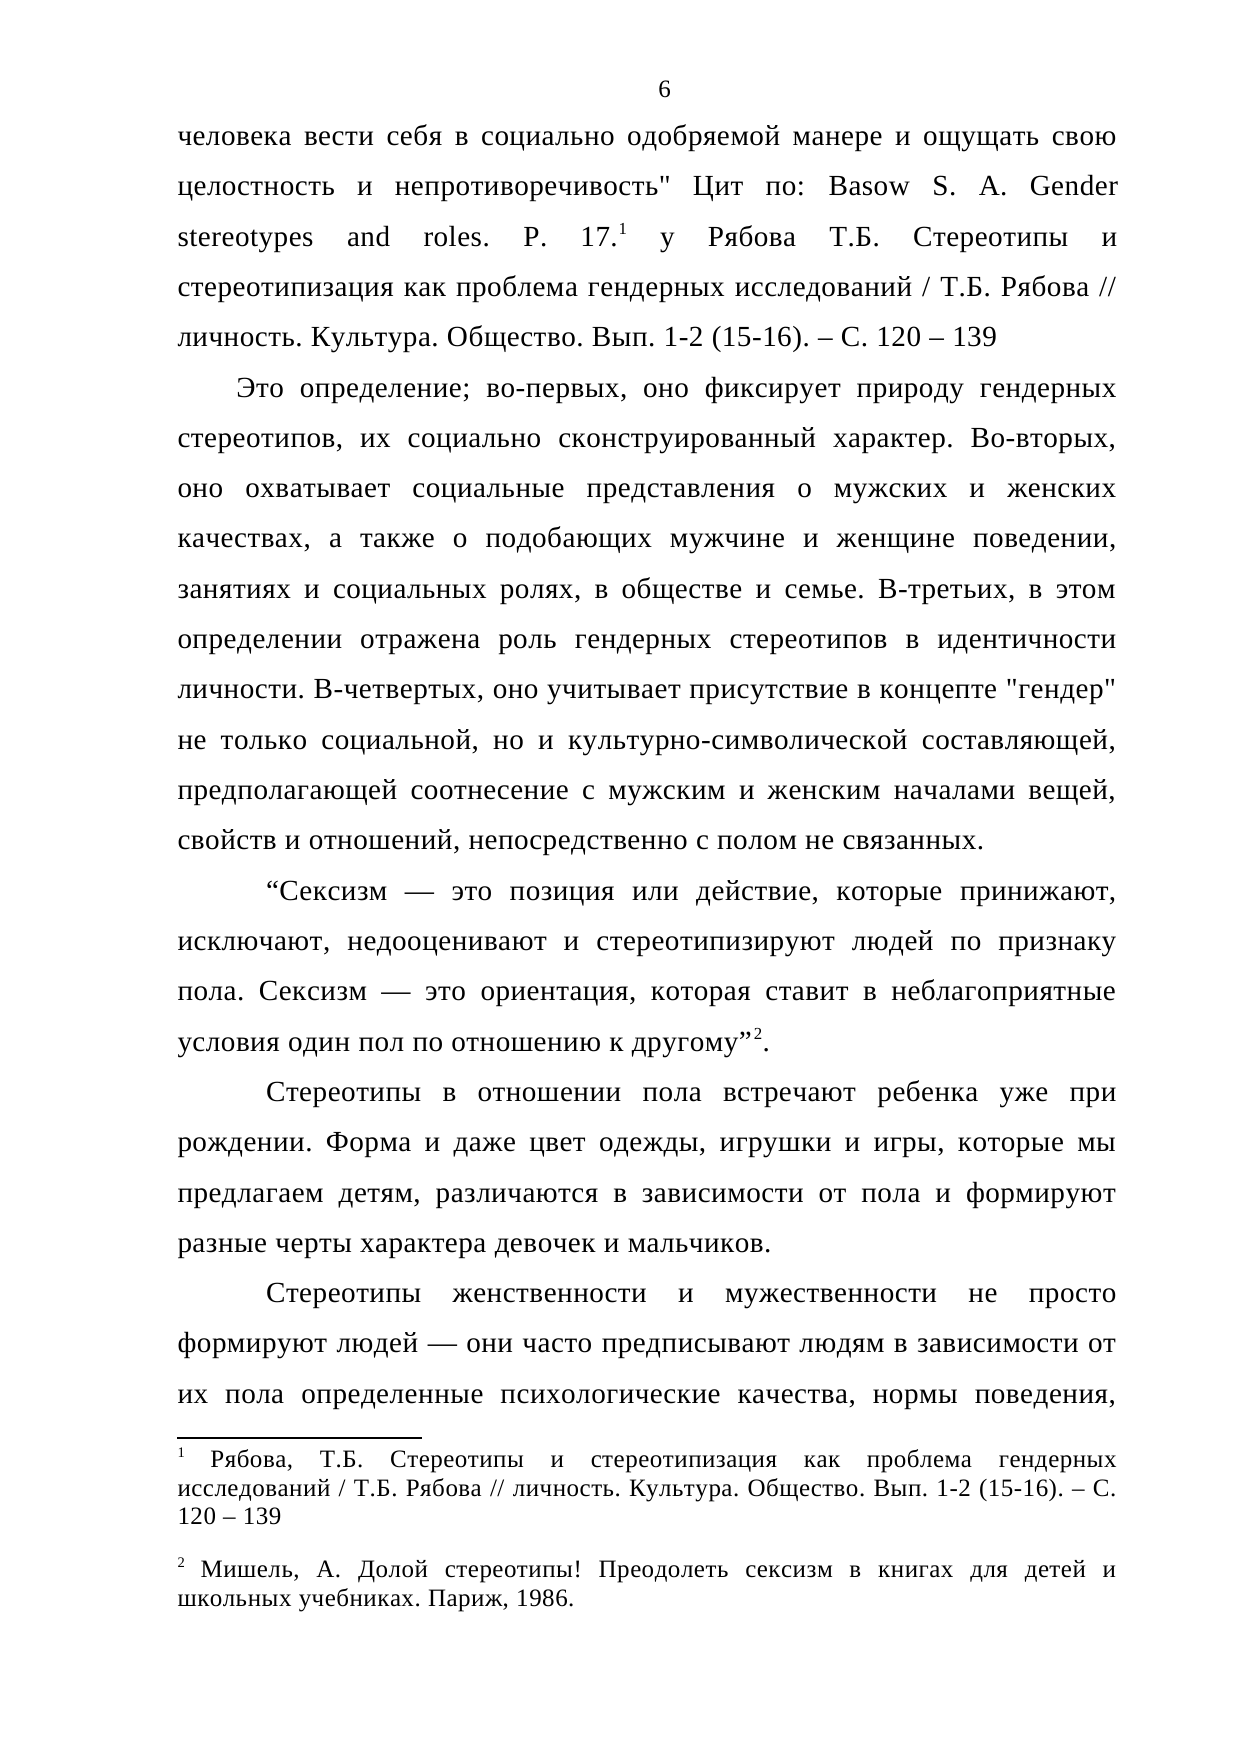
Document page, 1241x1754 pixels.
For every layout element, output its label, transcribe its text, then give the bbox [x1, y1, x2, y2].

text Это определение; во-первых, оно фиксирует природу гендерных стереотипов, их социально сконструированный характер. Во-вторых, оно охватывает социальные представления о мужских и женских качествах, а также о подобающих мужчине и женщине поведении, занятиях и социальных ролях, в обществе и семье. В-третьих, в этом определении отражена роль гендерных стереотипов в идентичности личности. В-четвертых, оно учитывает присутствие в концепте "гендер" не только социальной, но и культурно-символической составляющей, предполагающей соотнесение с мужским и женским началами вещей, свойств и отношений, непосредственно с полом не связанных. [177, 370, 1118, 856]
text Стереотипы в отношении пола встречают ребенка уже при рождении. Форма и даже цвет одежды, игрушки и игры, которые мы предлагаем детям, различаются в зависимости от пола и формируют разные черты характера девочек и мальчиков. [177, 1074, 1118, 1258]
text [177, 1275, 1118, 1409]
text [177, 118, 1118, 353]
text “Сексизм — это позиция или действие, которые принижают, исключают, недооценивают и стереотипизируют людей по признаку пола. Сексизм — это ориентация, которая ставит в неблагоприятные условия один пол по отношению к другому”. [177, 873, 1118, 1057]
